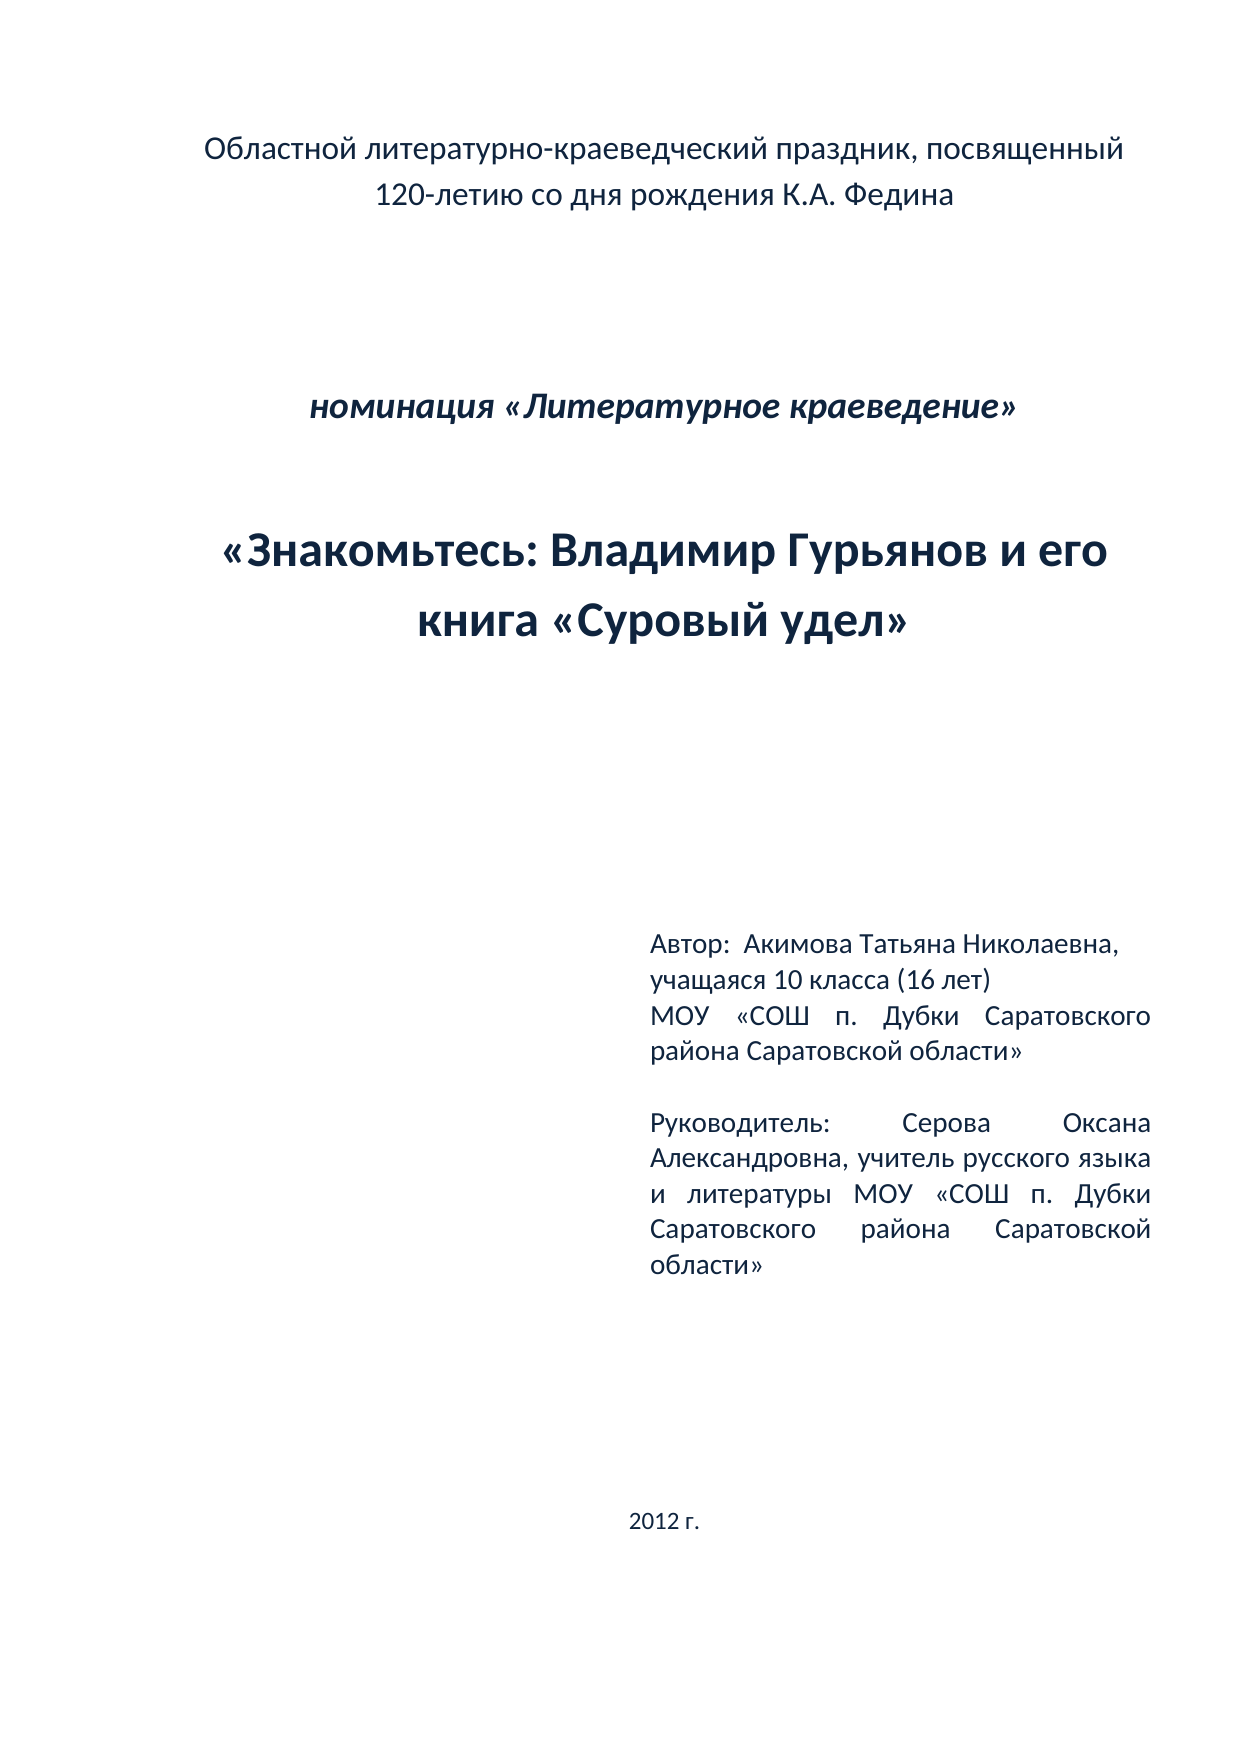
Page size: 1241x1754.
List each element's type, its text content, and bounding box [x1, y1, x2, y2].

text «Знакомьтесь: Владимир Гурьянов и его книга «Суровый удел» [177, 517, 1152, 649]
text учащаяся 10 класса (16 лет) [650, 961, 1152, 997]
text Руководитель: Серова Оксана Александровна, учитель русского языка и литературы МОУ «СОШ п. Дубки Саратовского района Саратовской области» [650, 1104, 1152, 1282]
text Областной литературно-краеведческий праздник, посвященный 120-летию со дня рождения К.А. Федина [177, 127, 1152, 214]
text 2012 г. [177, 1505, 1152, 1536]
text Автор: Акимова Татьяна Николаевна, [650, 926, 1152, 961]
text номинация «Литературное краеведение» [177, 382, 1152, 428]
text МОУ «СОШ п. Дубки Саратовского района Саратовской области» [650, 997, 1152, 1068]
